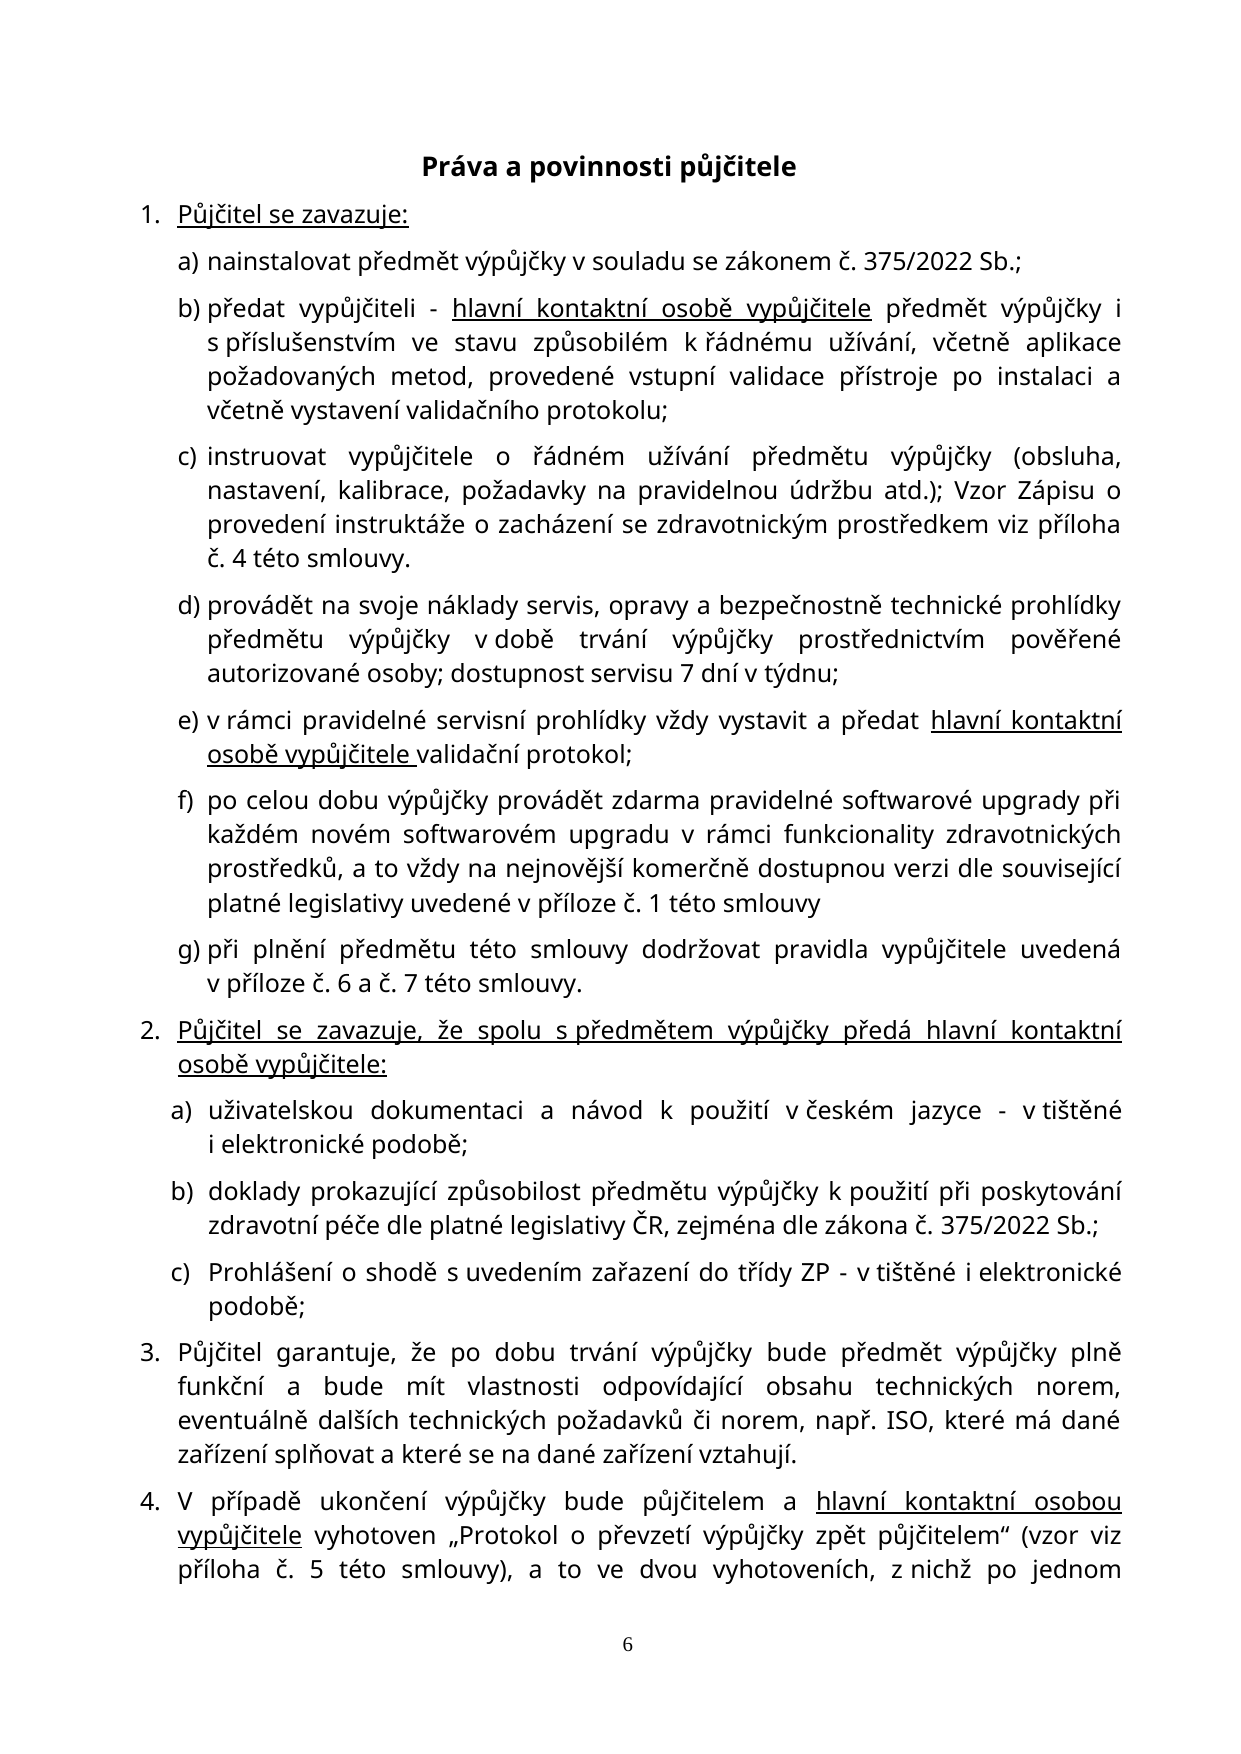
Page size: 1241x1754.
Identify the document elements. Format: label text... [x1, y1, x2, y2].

list Půjčitel garantuje, že po dobu trvání výpůjčky bude předmět výpůjčky plně funkční a bude mít vlastnosti odpovídající obsahu technických norem, eventuálně dalších technických požadavků či norem, např. ISO, které má dané zařízení splňovat a které se na dané zařízení vztahují. [140, 1335, 1122, 1471]
list nainstalovat předmět výpůjčky v souladu se zákonem č. 375/2022 Sb.; [177, 244, 1122, 278]
list instruovat vypůjčitele o řádném užívání předmětu výpůjčky (obsluha, nastavení, kalibrace, požadavky na pravidelnou údržbu atd.); Vzor Zápisu o provedení instruktáže o zacházení se zdravotnickým prostředkem viz příloha č. 4 této smlouvy. [177, 439, 1122, 575]
list předat vypůjčiteli - hlavní kontaktní osobě vypůjčitele předmět výpůjčky i s příslušenstvím ve stavu způsobilém k řádnému užívání, včetně aplikace požadovaných metod, provedené vstupní validace přístroje po instalaci a včetně vystavení validačního protokolu; [177, 290, 1122, 426]
list po celou dobu výpůjčky provádět zdarma pravidelné softwarové upgrady při každém novém softwarovém upgradu v rámci funkcionality zdravotnických prostředků, a to vždy na nejnovější komerčně dostupnou verzi dle související platné legislativy uvedené v příloze č. 1 této smlouvy [177, 783, 1122, 919]
list uživatelskou dokumentaci a návod k použití v českém jazyce - v tištěné i elektronické podobě; [170, 1093, 1122, 1161]
list Půjčitel se zavazuje: [140, 197, 1122, 231]
list při plnění předmětu této smlouvy dodržovat pravidla vypůjčitele uvedená v příloze č. 6 a č. 7 této smlouvy. [177, 932, 1122, 1000]
list v rámci pravidelné servisní prohlídky vždy vystavit a předat hlavní kontaktní osobě vypůjčitele validační protokol; [177, 702, 1122, 771]
list provádět na svoje náklady servis, opravy a bezpečnostně technické prohlídky předmětu výpůjčky v době trvání výpůjčky prostřednictvím pověřené autorizované osoby; dostupnost servisu 7 dní v týdnu; [177, 588, 1122, 690]
list doklady prokazující způsobilost předmětu výpůjčky k použití při poskytování zdravotní péče dle platné legislativy ČR, zejména dle zákona č. 375/2022 Sb.; [170, 1174, 1122, 1242]
list Prohlášení o shodě s uvedením zařazení do třídy ZP - v tištěné i elektronické podobě; [170, 1254, 1122, 1322]
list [140, 1484, 1122, 1586]
list Půjčitel se zavazuje, že spolu s předmětem výpůjčky předá hlavní kontaktní osobě vypůjčitele: [140, 1012, 1122, 1081]
text Práva a povinnosti půjčitele [95, 148, 1122, 184]
